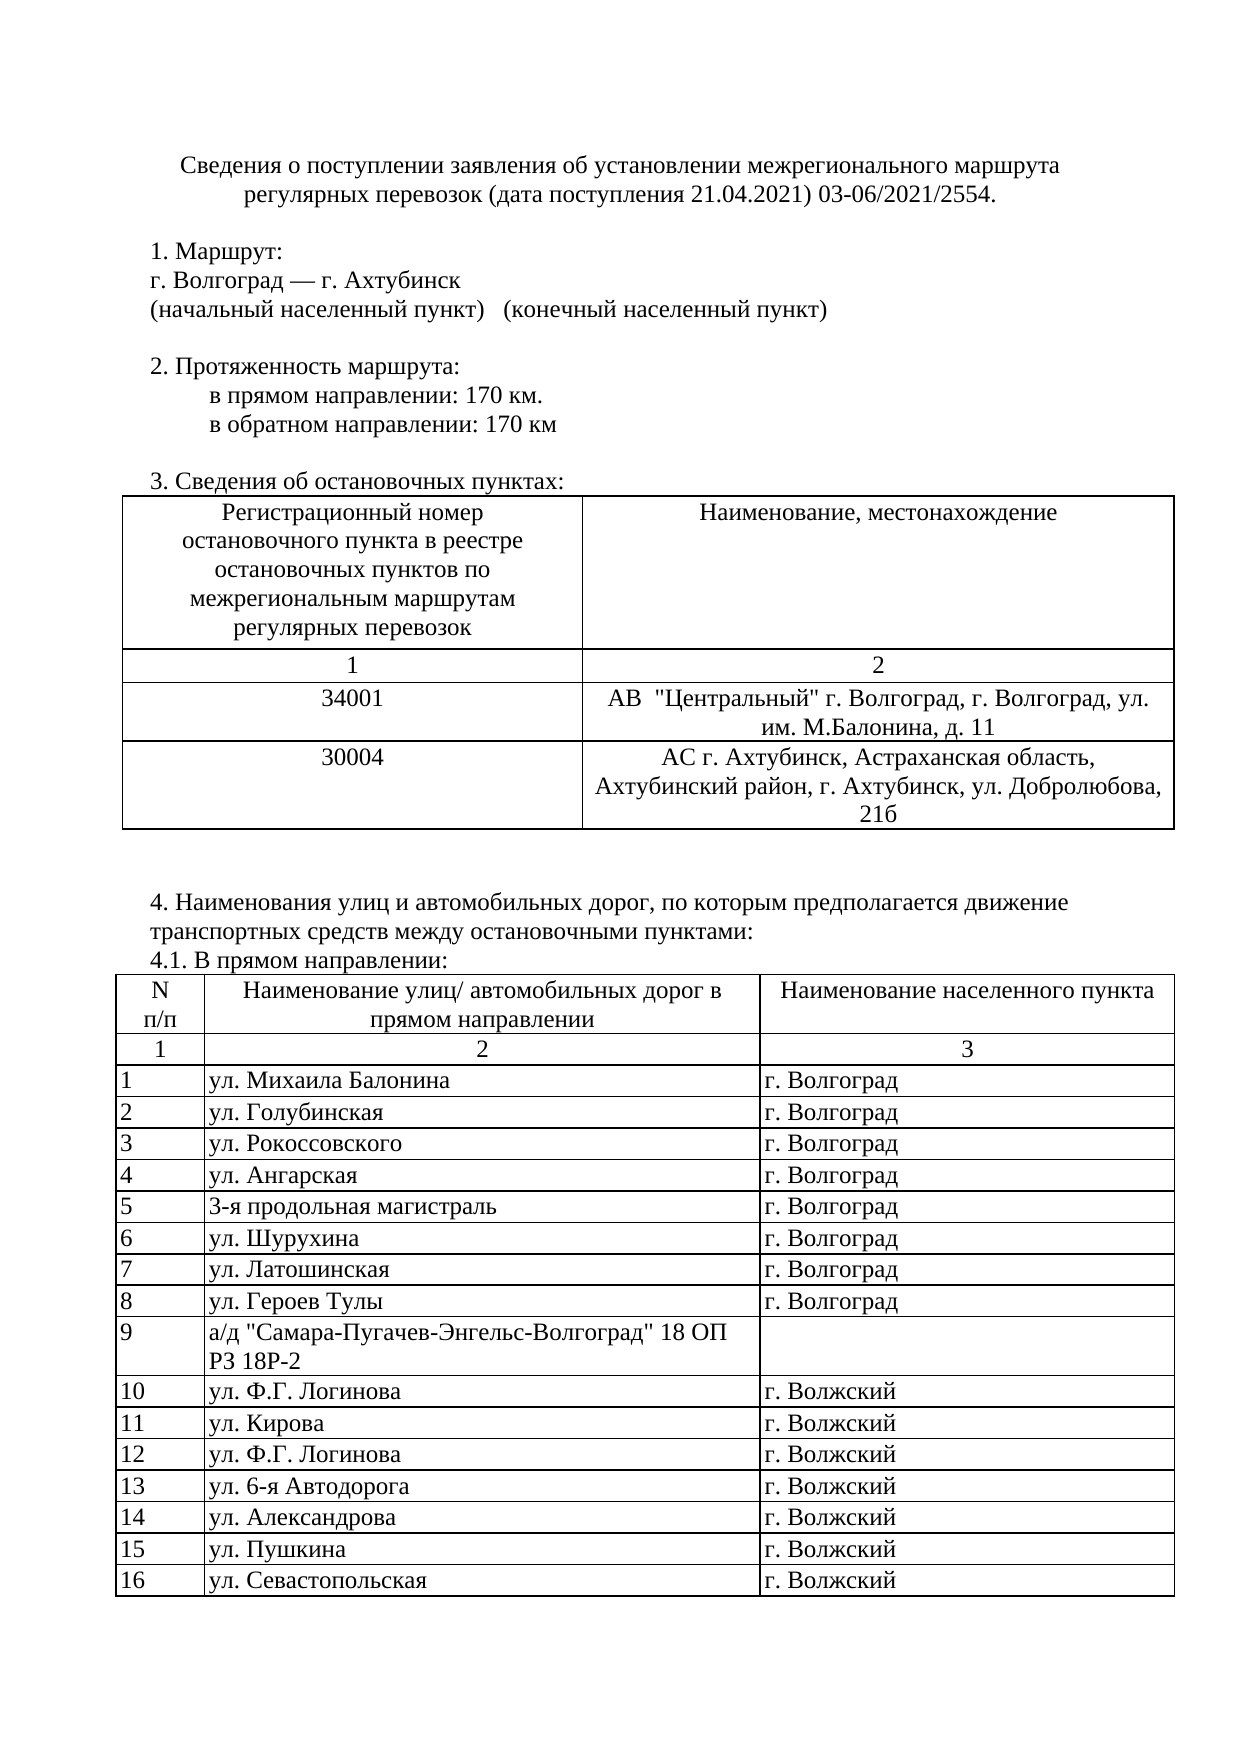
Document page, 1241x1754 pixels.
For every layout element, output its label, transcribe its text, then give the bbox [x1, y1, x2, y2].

text 4.1. В прямом направлении: [150, 945, 1090, 973]
table_cell ул. Героев Тулы [205, 1286, 759, 1316]
table_cell 3-я продольная магистраль [205, 1192, 759, 1221]
table_cell ул. Ангарская [205, 1160, 759, 1190]
table_cell 7 [117, 1255, 204, 1284]
table_header Наименование населенного пункта [761, 975, 1174, 1033]
table_cell 1 [117, 1066, 204, 1096]
table_cell г. Волжский [761, 1376, 1174, 1406]
table_cell ул. Рокоссовского [205, 1129, 759, 1158]
text 4. Наименования улиц и автомобильных дорог, по которым предполагается движение транспортных средств между остановочными пунктами: [150, 887, 1090, 945]
table_cell 34001 [123, 683, 582, 740]
table_cell 4 [117, 1160, 204, 1190]
table_cell 30004 [123, 742, 582, 828]
table_cell ул. Ф.Г. Логинова [205, 1439, 759, 1469]
table_cell г. Волжский [761, 1408, 1174, 1438]
table_cell г. Волгоград [761, 1192, 1174, 1221]
table_cell ул. Шурухина [205, 1223, 759, 1253]
table_cell г. Волгоград [761, 1223, 1174, 1253]
table_cell г. Волжский [761, 1439, 1174, 1469]
table_cell ул. Михаила Балонина [205, 1066, 759, 1096]
table_cell 16 [117, 1565, 204, 1595]
table_cell АВ "Центральный" г. Волгоград, г. Волгоград, ул. им. М.Балонина, д. 11 [583, 683, 1173, 740]
table_cell ул. Кирова [205, 1408, 759, 1438]
table_cell 11 [117, 1408, 204, 1438]
text Сведения о поступлении заявления об установлении межрегионального маршрута регулярных перевозок (дата поступления 21.04.2021) 03-06/2021/2554. [150, 150, 1090, 207]
table_cell АС г. Ахтубинск, Астраханская область, Ахтубинский район, г. Ахтубинск, ул. Добролюбова, 21б [583, 742, 1173, 828]
text 1. Маршрут: [150, 236, 1090, 265]
table_cell г. Волжский [761, 1565, 1174, 1595]
table_cell ул. Пушкина [205, 1534, 759, 1563]
text в прямом направлении: 170 км. [150, 380, 1090, 409]
text 3. Сведения об остановочных пунктах: [150, 466, 1090, 495]
table_cell г. Волгоград [761, 1255, 1174, 1284]
table_cell 2 [583, 650, 1173, 681]
table_header Регистрационный номер остановочного пункта в реестре остановочных пунктов по межрегиональным маршрутам регулярных перевозок [123, 497, 582, 648]
table_cell [761, 1317, 1174, 1375]
table_cell а/д "Самара-Пугачев-Энгельс-Волгоград" 18 ОП РЗ 18Р-2 [205, 1317, 759, 1375]
table_cell г. Волгоград [761, 1129, 1174, 1158]
table_cell г. Волгоград [761, 1160, 1174, 1190]
table_header Наименование, местонахождение [583, 497, 1173, 648]
table_cell 3 [117, 1129, 204, 1158]
table_cell г. Волжский [761, 1534, 1174, 1563]
table_cell 1 [117, 1034, 204, 1064]
table_cell ул. Александрова [205, 1502, 759, 1532]
table_cell 8 [117, 1286, 204, 1316]
table_cell 15 [117, 1534, 204, 1563]
table_cell ул. 6-я Автодорога [205, 1471, 759, 1501]
table_cell 9 [117, 1317, 204, 1375]
table_header Наименование улиц/ автомобильных дорог в прямом направлении [205, 975, 759, 1033]
text 2. Протяженность маршрута: [150, 351, 1090, 380]
table_cell г. Волжский [761, 1471, 1174, 1501]
table_cell 10 [117, 1376, 204, 1406]
text г. Волгоград — г. Ахтубинск [150, 265, 1090, 294]
table_cell 12 [117, 1439, 204, 1469]
text в обратном направлении: 170 км [150, 409, 1090, 437]
table_cell 2 [205, 1034, 759, 1064]
table_cell 1 [123, 650, 582, 681]
table_cell г. Волжский [761, 1502, 1174, 1532]
table_cell ул. Голубинская [205, 1097, 759, 1127]
table_cell ул. Севастопольская [205, 1565, 759, 1595]
table_cell ул. Ф.Г. Логинова [205, 1376, 759, 1406]
table_cell 13 [117, 1471, 204, 1501]
table_cell ул. Латошинская [205, 1255, 759, 1284]
table_cell 14 [117, 1502, 204, 1532]
table_cell г. Волгоград [761, 1097, 1174, 1127]
table_cell 3 [761, 1034, 1174, 1064]
table_cell г. Волгоград [761, 1066, 1174, 1096]
table_header N п/п [117, 975, 204, 1033]
table_cell 2 [117, 1097, 204, 1127]
table_cell 6 [117, 1223, 204, 1253]
table_cell г. Волгоград [761, 1286, 1174, 1316]
text (начальный населенный пункт) (конечный населенный пункт) [150, 294, 1090, 322]
table_cell 5 [117, 1192, 204, 1221]
